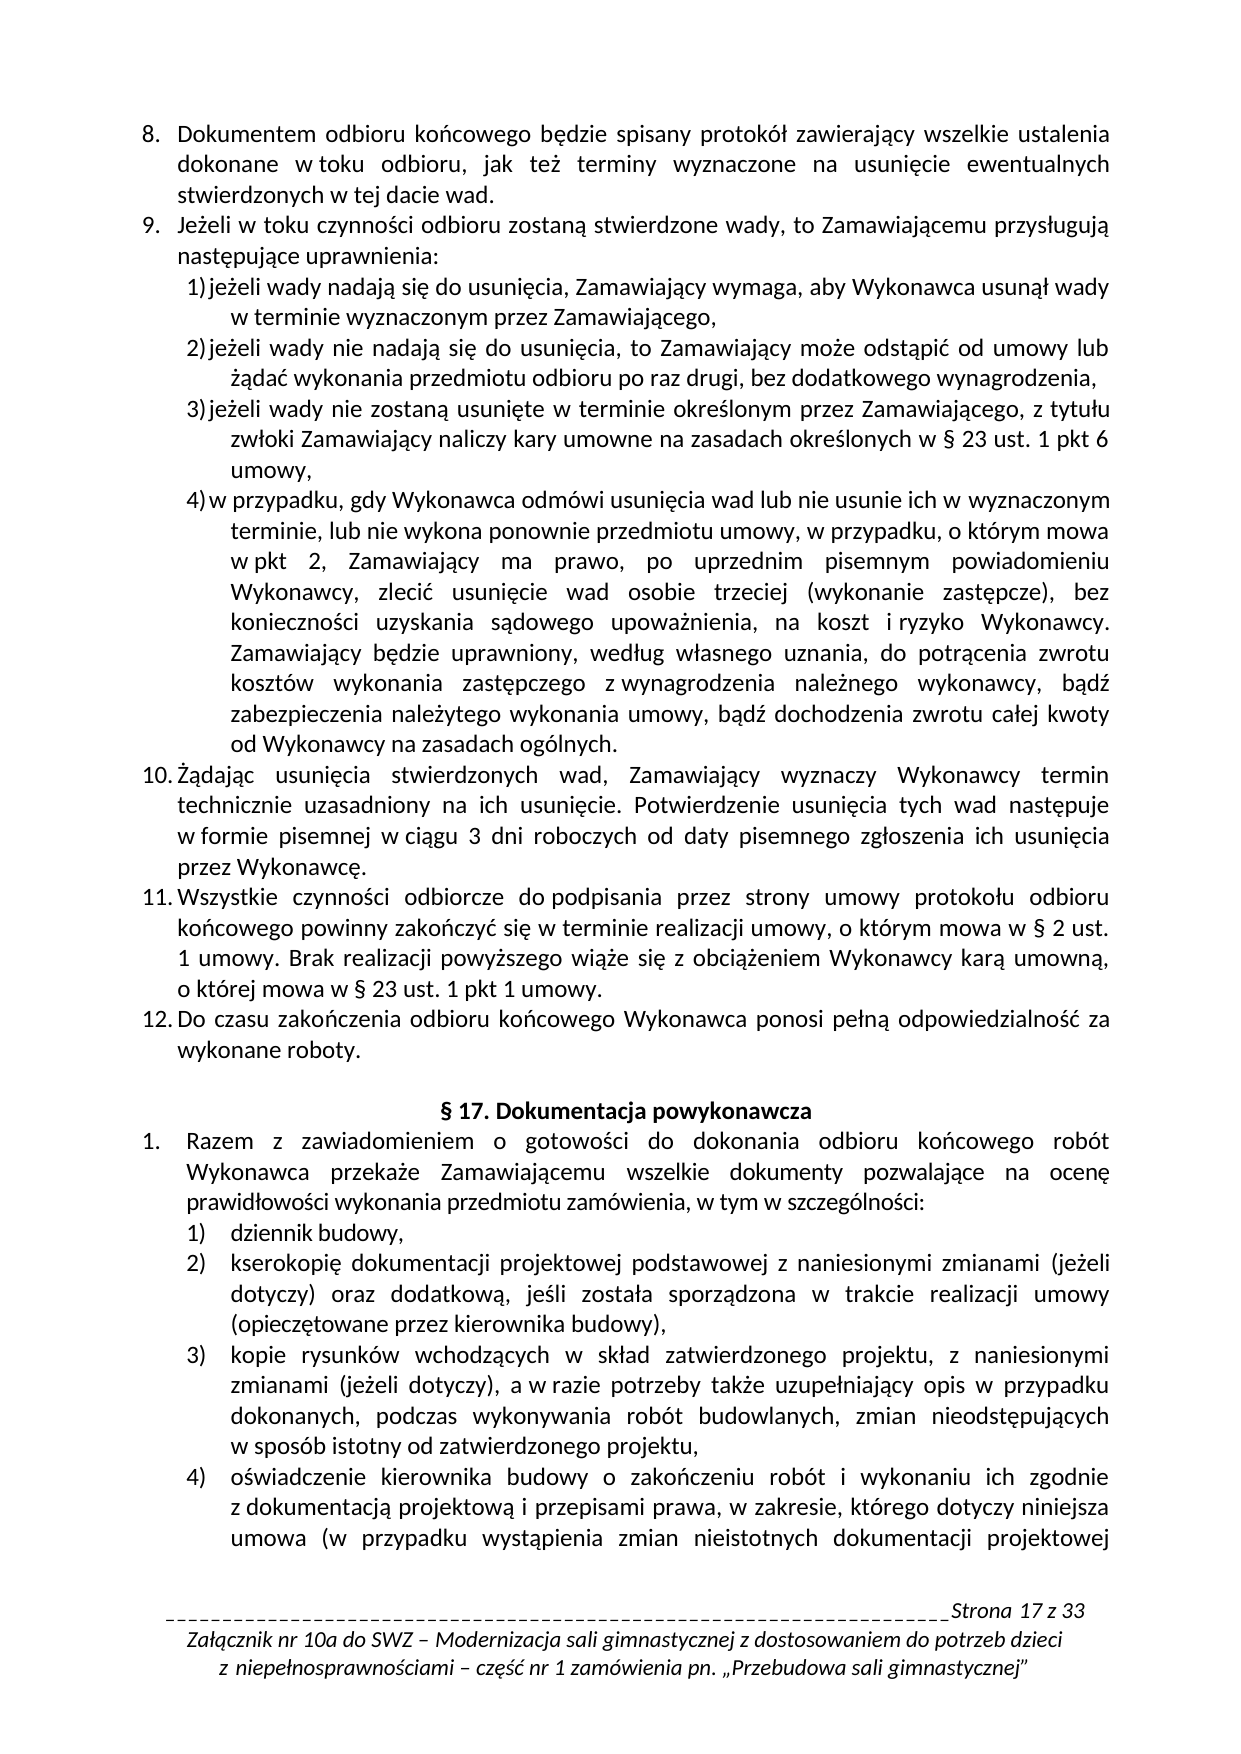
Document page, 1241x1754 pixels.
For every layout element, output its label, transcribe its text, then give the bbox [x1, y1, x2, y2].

list Razem z zawiadomieniem o gotowości do dokonania odbioru końcowego robót Wykonawca przekaże Zamawiającemu wszelkie dokumenty pozwalające na ocenę prawidłowości wykonania przedmiotu zamówienia, w tym w szczególności: [142, 1125, 1110, 1217]
list Do czasu zakończenia odbioru końcowego Wykonawca ponosi pełną odpowiedzialność za wykonane roboty. [142, 1003, 1110, 1064]
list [186, 1461, 1110, 1553]
list kopie rysunków wchodzących w skład zatwierdzonego projektu, z naniesionymi zmianami (jeżeli dotyczy), a w razie potrzeby także uzupełniający opis w przypadku dokonanych, podczas wykonywania robót budowlanych, zmian nieodstępujących w sposób istotny od zatwierdzonego projektu, [186, 1339, 1110, 1461]
text § 17. Dokumentacja powykonawcza [142, 1095, 1110, 1125]
list Wszystkie czynności odbiorcze do podpisania przez strony umowy protokołu odbioru końcowego powinny zakończyć się w terminie realizacji umowy, o którym mowa w § 2 ust. 1 umowy. Brak realizacji powyższego wiąże się z obciążeniem Wykonawcy karą umowną, o której mowa w § 23 ust. 1 pkt 1 umowy. [142, 881, 1110, 1003]
list Jeżeli w toku czynności odbioru zostaną stwierdzone wady, to Zamawiającemu przysługują następujące uprawnienia: [142, 210, 1110, 271]
list jeżeli wady nie zostaną usunięte w terminie określonym przez Zamawiającego, z tytułu zwłoki Zamawiający naliczy kary umowne na zasadach określonych w § 23 ust. 1 pkt 6 umowy, [186, 393, 1110, 484]
list Dokumentem odbioru końcowego będzie spisany protokół zawierający wszelkie ustalenia dokonane w toku odbioru, jak też terminy wyznaczone na usunięcie ewentualnych stwierdzonych w tej dacie wad. [142, 118, 1110, 210]
list kserokopię dokumentacji projektowej podstawowej z naniesionymi zmianami (jeżeli dotyczy) oraz dodatkową, jeśli została sporządzona w trakcie realizacji umowy (opieczętowane przez kierownika budowy), [186, 1247, 1110, 1339]
list w przypadku, gdy Wykonawca odmówi usunięcia wad lub nie usunie ich w wyznaczonym terminie, lub nie wykona ponownie przedmiotu umowy, w przypadku, o którym mowa w pkt 2, Zamawiający ma prawo, po uprzednim pisemnym powiadomieniu Wykonawcy, zlecić usunięcie wad osobie trzeciej (wykonanie zastępcze), bez konieczności uzyskania sądowego upoważnienia, na koszt i ryzyko Wykonawcy. Zamawiający będzie uprawniony, według własnego uznania, do potrącenia zwrotu kosztów wykonania zastępczego z wynagrodzenia należnego wykonawcy, bądź zabezpieczenia należytego wykonania umowy, bądź dochodzenia zwrotu całej kwoty od Wykonawcy na zasadach ogólnych. [186, 484, 1110, 759]
list Żądając usunięcia stwierdzonych wad, Zamawiający wyznaczy Wykonawcy termin technicznie uzasadniony na ich usunięcie. Potwierdzenie usunięcia tych wad następuje w formie pisemnej w ciągu 3 dni roboczych od daty pisemnego zgłoszenia ich usunięcia przez Wykonawcę. [142, 759, 1110, 881]
list dziennik budowy, [186, 1217, 1110, 1247]
list jeżeli wady nadają się do usunięcia, Zamawiający wymaga, aby Wykonawca usunął wady w terminie wyznaczonym przez Zamawiającego, [186, 271, 1110, 332]
list jeżeli wady nie nadają się do usunięcia, to Zamawiający może odstąpić od umowy lub żądać wykonania przedmiotu odbioru po raz drugi, bez dodatkowego wynagrodzenia, [186, 332, 1110, 393]
